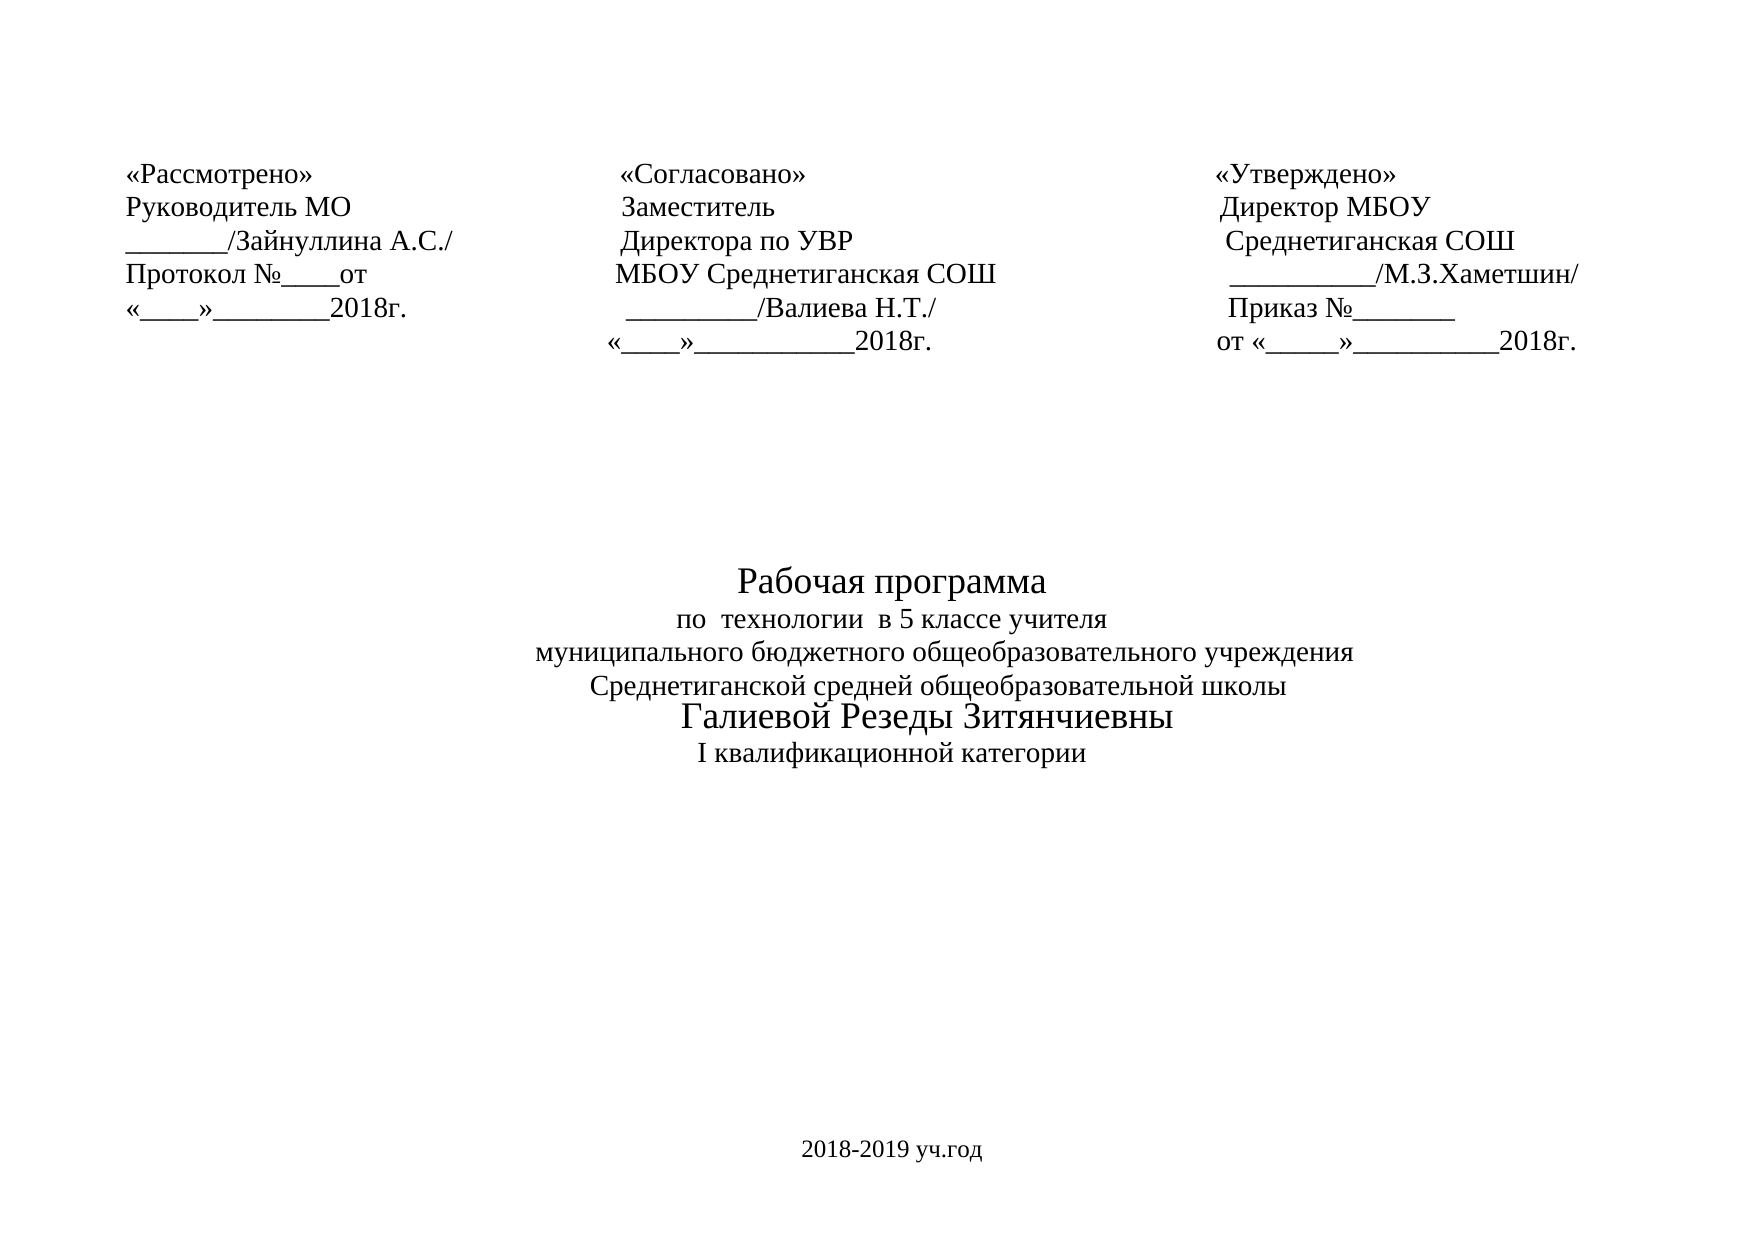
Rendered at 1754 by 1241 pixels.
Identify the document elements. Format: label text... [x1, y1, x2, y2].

text 2018-2019 уч.год [118, 1134, 1665, 1162]
text Рабочая программа [118, 558, 1665, 601]
text Среднетиганской средней общеобразовательной школы [371, 668, 1665, 702]
text «Рассмотрено» «Согласовано» «Утверждено» [118, 156, 1665, 189]
text «____»___________2018г. от «_____»__________2018г. [118, 323, 1665, 357]
text Протокол №____от МБОУ Среднетиганская СОШ __________/М.З.Хаметшин/ [118, 256, 1665, 290]
text Галиевой Резеды Зитянчиевны [118, 702, 1665, 735]
text по технологии в 5 классе учителя [118, 601, 1665, 635]
text _______/Зайнуллина А.С./ Директора по УВР Среднетиганская СОШ [118, 223, 1665, 256]
text I квалификационной категории [118, 735, 1665, 769]
text муниципального бюджетного общеобразовательного учреждения [316, 635, 1665, 668]
text «____»________2018г. _________/Валиева Н.Т./ Приказ №_______ [118, 290, 1665, 323]
text Руководитель МО Заместитель Директор МБОУ [118, 189, 1665, 223]
